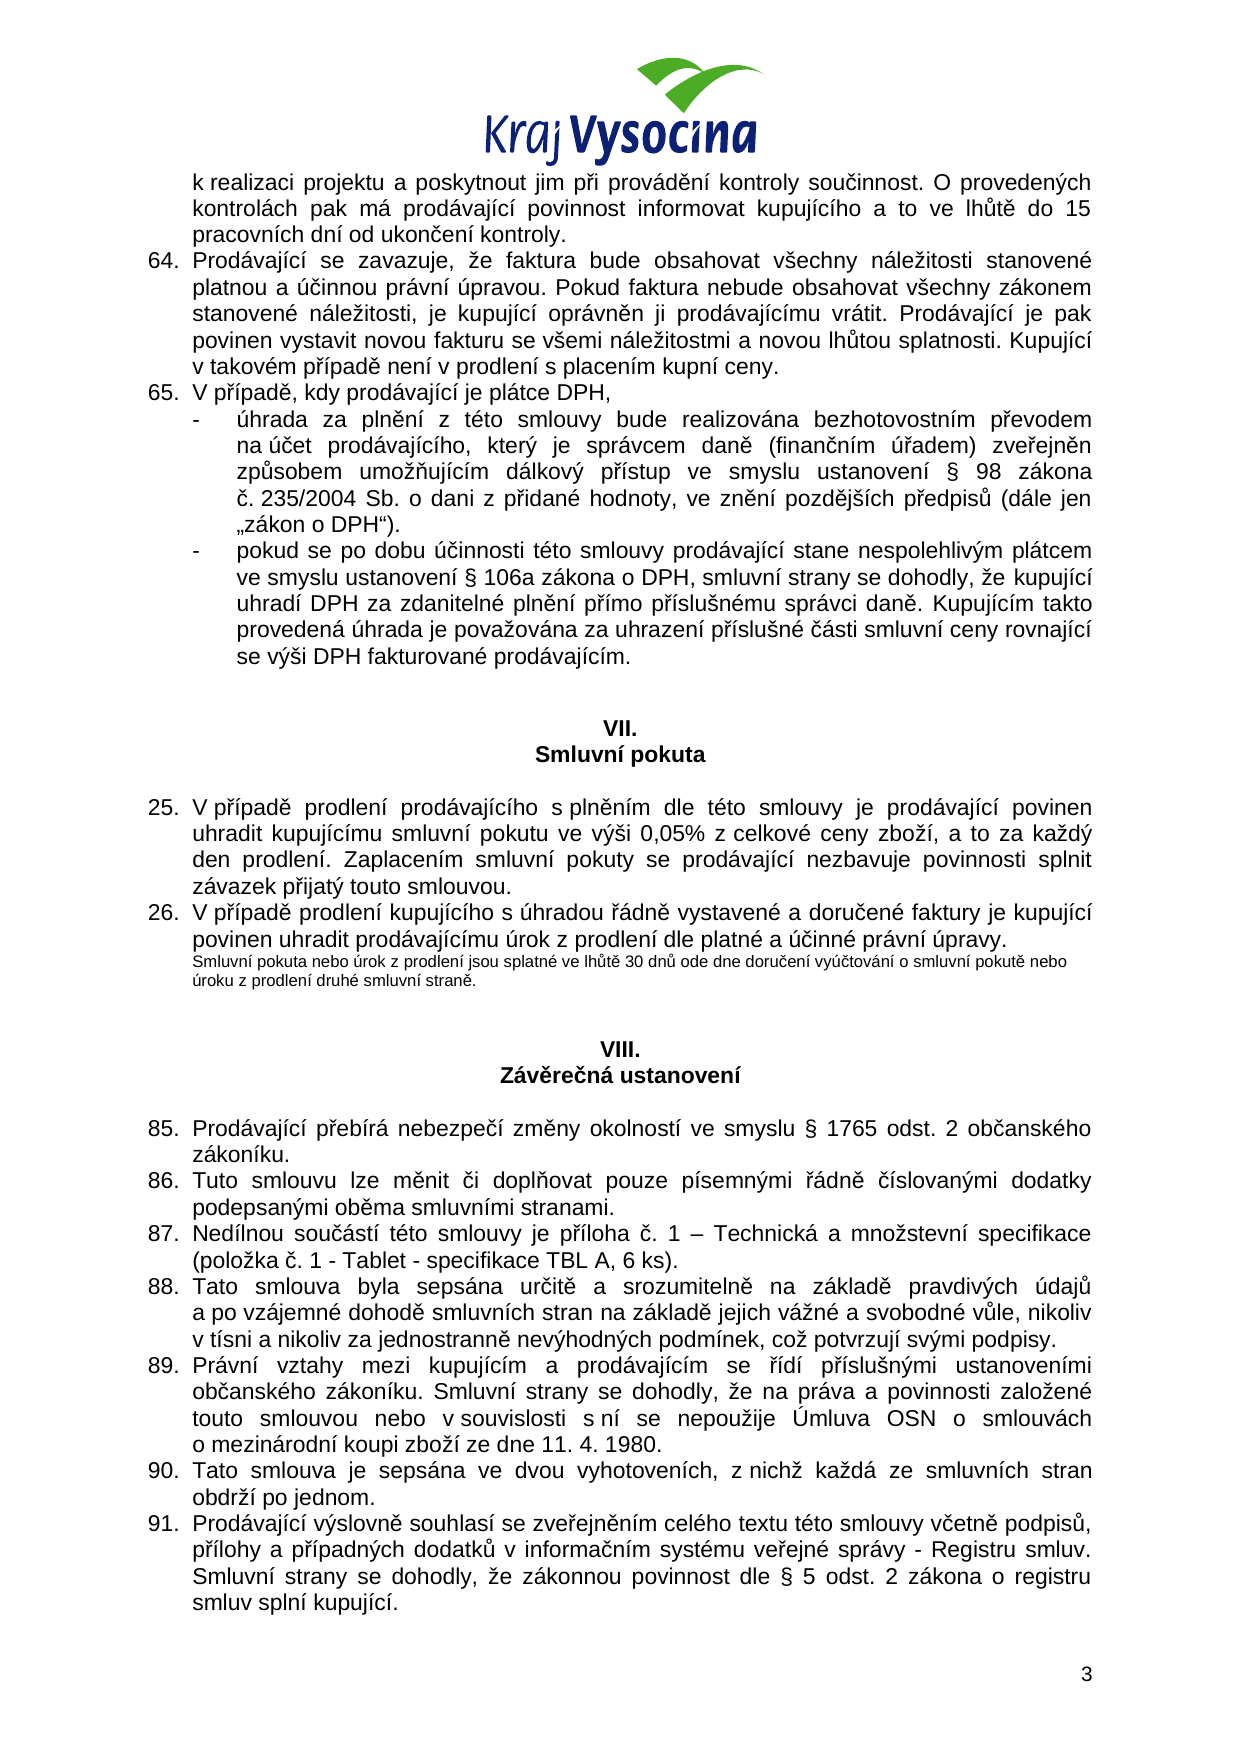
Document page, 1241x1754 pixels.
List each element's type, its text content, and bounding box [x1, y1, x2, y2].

list Prodávající přebírá nebezpečí změny okolností ve smyslu § 1765 odst. 2 občanského zákoníku. [148, 1115, 1092, 1167]
list V případě, kdy prodávající je plátce DPH, [148, 379, 1092, 406]
text - úhrada za plnění z této smlouvy bude realizována bezhotovostním převodem na účet prodávajícího, který je správcem daně (finančním úřadem) zveřejněn způsobem umožňujícím dálkový přístup ve smyslu ustanovení § 98 zákona č. 235/2004 Sb. o dani z přidané hodnoty, ve znění pozdějších předpisů (dále jen „zákon o DPH“). [192, 406, 1092, 537]
list V případě prodlení kupujícího s úhradou řádně vystavené a doručené faktury je kupující povinen uhradit prodávajícímu úrok z prodlení dle platné a účinné právní úpravy. [148, 899, 1092, 952]
text Smluvní pokuta [148, 741, 1092, 767]
text - pokud se po dobu účinnosti této smlouvy prodávající stane nespolehlivým plátcem ve smyslu ustanovení § 106a zákona o DPH, smluvní strany se dohodly, že kupující uhradí DPH za zdanitelné plnění přímo příslušnému správci daně. Kupujícím takto provedená úhrada je považována za uhrazení příslušné části smluvní ceny rovnající se výši DPH fakturované prodávajícím. [192, 537, 1092, 669]
list Smluvní pokuta nebo úrok z prodlení jsou splatné ve lhůtě 30 dnů ode dne doručení vyúčtování o smluvní pokutě nebo úroku z prodlení druhé smluvní straně. [192, 952, 1092, 990]
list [148, 168, 1092, 247]
list V případě prodlení prodávajícího s plněním dle této smlouvy je prodávající povinen uhradit kupujícímu smluvní pokutu ve výši 0,05% z celkové ceny zboží, a to za každý den prodlení. Zaplacením smluvní pokuty se prodávající nezbavuje povinnosti splnit závazek přijatý touto smlouvou. [148, 794, 1092, 899]
list Tuto smlouvu lze měnit či doplňovat pouze písemnými řádně číslovanými dodatky podepsanými oběma smluvními stranami. [148, 1167, 1092, 1220]
list Tato smlouva je sepsána ve dvou vyhotoveních, z nichž každá ze smluvních stran obdrží po jednom. [148, 1457, 1092, 1510]
text VIII. [148, 1036, 1092, 1062]
list Nedílnou součástí této smlouvy je příloha č. 1 – Technická a množstevní specifikace (položka č. 1 - Tablet - specifikace TBL A, 6 ks). [148, 1220, 1092, 1273]
list Prodávající se zavazuje, že faktura bude obsahovat všechny náležitosti stanovené platnou a účinnou právní úpravou. Pokud faktura nebude obsahovat všechny zákonem stanovené náležitosti, je kupující oprávněn ji prodávajícímu vrátit. Prodávající je pak povinen vystavit novou fakturu se všemi náležitostmi a novou lhůtou splatnosti. Kupující v takovém případě není v prodlení s placením kupní ceny. [148, 247, 1092, 379]
list Právní vztahy mezi kupujícím a prodávajícím se řídí příslušnými ustanoveními občanského zákoníku. Smluvní strany se dohodly, že na práva a povinnosti založené touto smlouvou nebo v souvislosti s ní se nepoužije Úmluva OSN o smlouvách o mezinárodní koupi zboží ze dne 11. 4. 1980. [148, 1352, 1092, 1457]
text VII. [148, 715, 1092, 741]
text Závěrečná ustanovení [148, 1062, 1092, 1088]
list Prodávající výslovně souhlasí se zveřejněním celého textu této smlouvy včetně podpisů, přílohy a případných dodatků v informačním systému veřejné správy - Registru smluv. Smluvní strany se dohodly, že zákonnou povinnost dle § 5 odst. 2 zákona o registru smluv splní kupující. [148, 1510, 1092, 1616]
list Tato smlouva byla sepsána určitě a srozumitelně na základě pravdivých údajů a po vzájemné dohodě smluvních stran na základě jejich vážné a svobodné vůle, nikoliv v tísni a nikoliv za jednostranně nevýhodných podmínek, což potvrzují svými podpisy. [148, 1273, 1092, 1352]
